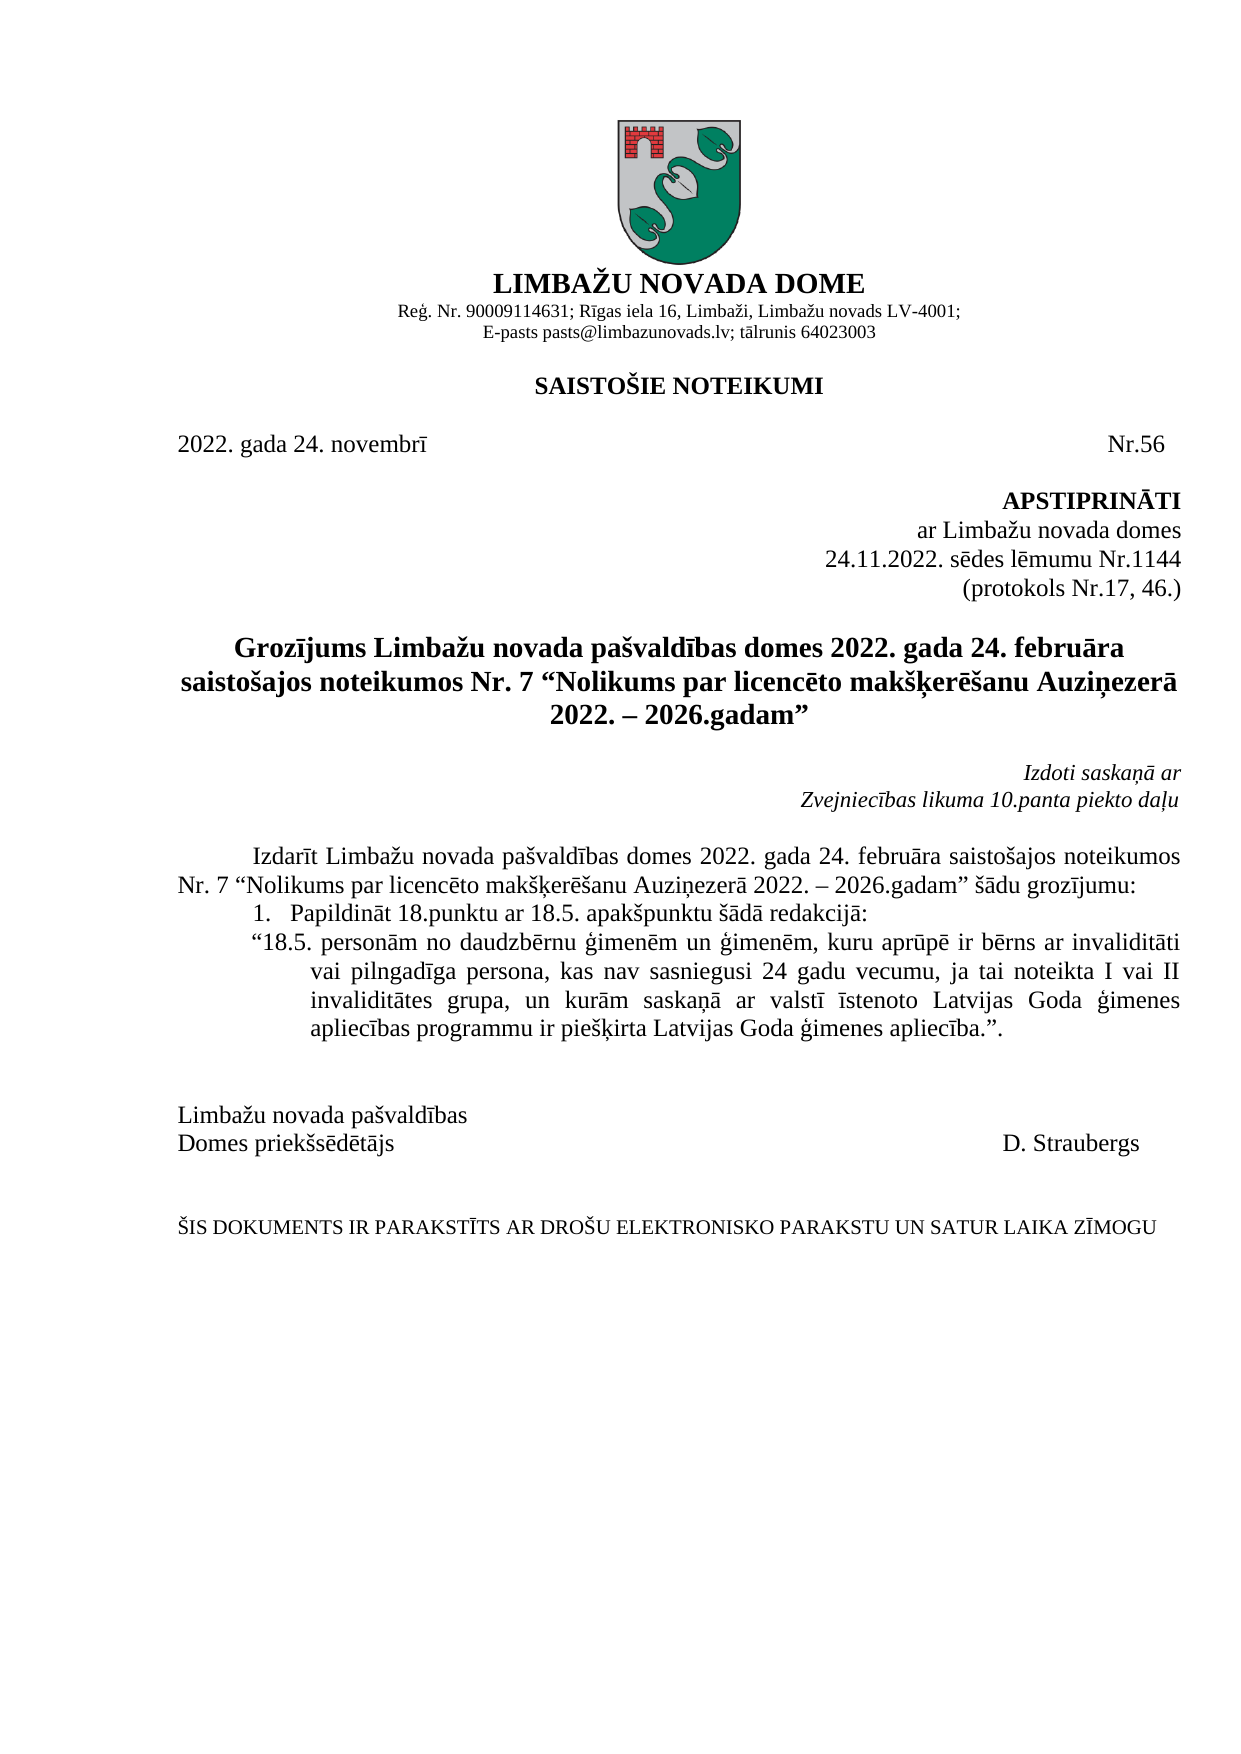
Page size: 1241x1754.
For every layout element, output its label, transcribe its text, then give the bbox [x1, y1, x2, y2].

picture [616, 118, 743, 266]
text E-pasts pasts@limbazunovads.lv; tālrunis 64023003 [177, 321, 1181, 343]
text Reģ. Nr. 90009114631; Rīgas iela 16, Limbaži, Limbažu novads LV-4001; [177, 299, 1181, 321]
text Zvejniecības likuma 10.panta piekto daļu [177, 786, 1181, 812]
text ar Limbažu novada domes [177, 515, 1181, 544]
text “18.5. personām no daudzbērnu ģimenēm un ģimenēm, kuru aprūpē ir bērns ar invaliditāti vai pilngadīga persona, kas nav sasniegusi 24 gadu vecumu, ja tai noteikta I vai II invaliditātes grupa, un kurām saskaņā ar valstī īstenoto Latvijas Goda ģimenes apliecības programmu ir piešķirta Latvijas Goda ģimenes apliecība.”. [251, 927, 1181, 1042]
text Domes priekšsēdētājs D. Straubergs [177, 1128, 1181, 1157]
text Izdoti saskaņā ar [177, 759, 1181, 786]
text Grozījums Limbažu novada pašvaldības domes 2022. gada 24. februāra saistošajos noteikumos Nr. 7 “Nolikums par licencēto makšķerēšanu Auziņezerā 2022. – 2026.gadam” [177, 630, 1181, 731]
text Izdarīt Limbažu novada pašvaldības domes 2022. gada 24. februāra saistošajos noteikumos Nr. 7 “Nolikums par licencēto makšķerēšanu Auziņezerā 2022. – 2026.gadam” šādu grozījumu: [177, 841, 1181, 898]
text Limbažu novada pašvaldības [177, 1100, 1181, 1128]
list Papildināt 18.punktu ar 18.5. apakšpunktu šādā redakcijā: [252, 898, 1181, 927]
text (protokols Nr.17, 46.) [177, 573, 1181, 601]
text APSTIPRINĀTI [177, 486, 1181, 515]
text 24.11.2022. sēdes lēmumu Nr.1144 [177, 544, 1181, 573]
text 2022. gada 24. novembrī Nr.56 [177, 429, 1177, 458]
text SAISTOŠIE NOTEIKUMI [177, 371, 1181, 400]
text Limbažu novada DOME [177, 266, 1181, 299]
text ŠIS DOKUMENTS IR PARAKSTĪTS AR DROŠU ELEKTRONISKO PARAKSTU UN SATUR LAIKA ZĪMOGU [177, 1215, 1181, 1239]
